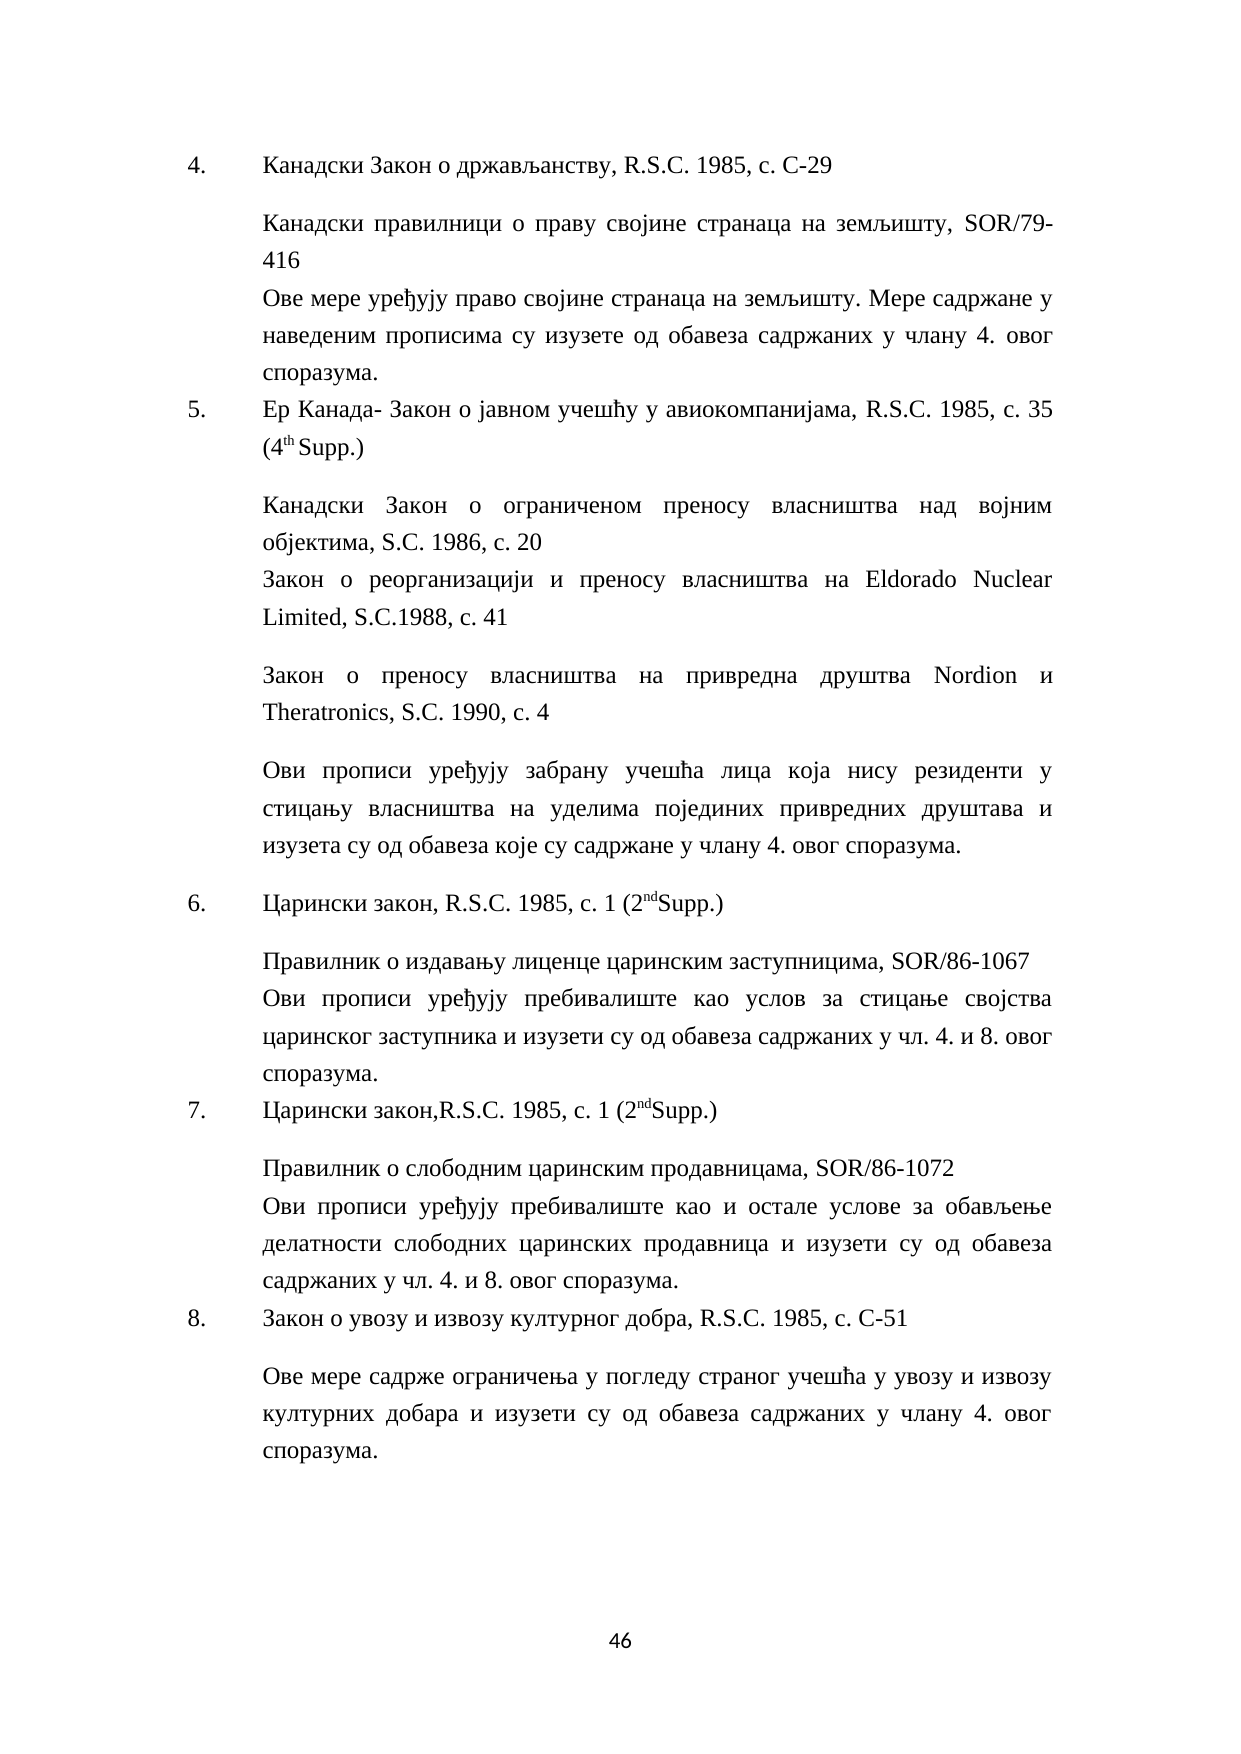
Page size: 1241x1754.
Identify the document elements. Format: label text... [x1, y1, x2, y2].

text Закон о преносу власништва на привредна друштва Nordion и Theratronics, S.C. 1990, c. 4 [262, 660, 1053, 726]
text Закон о реорганизацији и преносу власништва на Eldorado Nuclear Limited, S.C.1988, c. 41 [262, 564, 1053, 631]
list Ове мере уређују право својине странаца на земљишту. Мере садржане у наведеним прописима су изузете од обавеза садржаних у члану 4. овог споразума. [262, 283, 1053, 386]
list Царински закон, R.S.C. 1985, c. 1 (2ndSupp.) [187, 888, 1053, 917]
list Ер Канада- Закон о јавном учешћу у авиокомпанијама, R.S.C. 1985, c. 35 (4th Supp.) [187, 394, 1053, 461]
list Канадски Закон о ограниченом преносу власништва над војним објектима, S.C. 1986, c. 20 [262, 490, 1053, 556]
text Ови прописи уређују забрану учешћа лица која нису резиденти у стицању власништва на уделима појединих привредних друштава и изузета су од обавеза које су садржане у члану 4. овог споразума. [262, 755, 1053, 859]
list Ови прописи уређују пребивалиште као услов за стицање својства царинског заступника и изузети су од обавеза садржаних у чл. 4. и 8. овог споразума. [262, 983, 1053, 1087]
list Канадски правилници о праву својине странаца на земљишту, SOR/79-416 [262, 208, 1053, 274]
list Ови прописи уређују пребивалиште као и остале услове за обављење делатности слободних царинских продавница и изузети су од обавеза садржаних у чл. 4. и 8. овог споразума. [262, 1191, 1053, 1294]
list Правилник о слободним царинским продавницама, SOR/86-1072 [187, 1153, 1053, 1182]
list Ове мере садрже ограничења у погледу страног учешћа у увозу и извозу културних добара и изузети су од обавеза садржаних у члану 4. овог споразума. [262, 1361, 1053, 1464]
list Правилник о издавању лиценце царинским заступницима, SOR/86-1067 [262, 946, 1053, 975]
list Царински закон,R.S.C. 1985, c. 1 (2ndSupp.) [187, 1095, 1053, 1124]
list Канадски Закон о држављанству, R.S.C. 1985, c. C-29 [187, 150, 1053, 179]
list Закон о увозу и извозу културног добра, R.S.C. 1985, c. C-51 [187, 1303, 1053, 1331]
